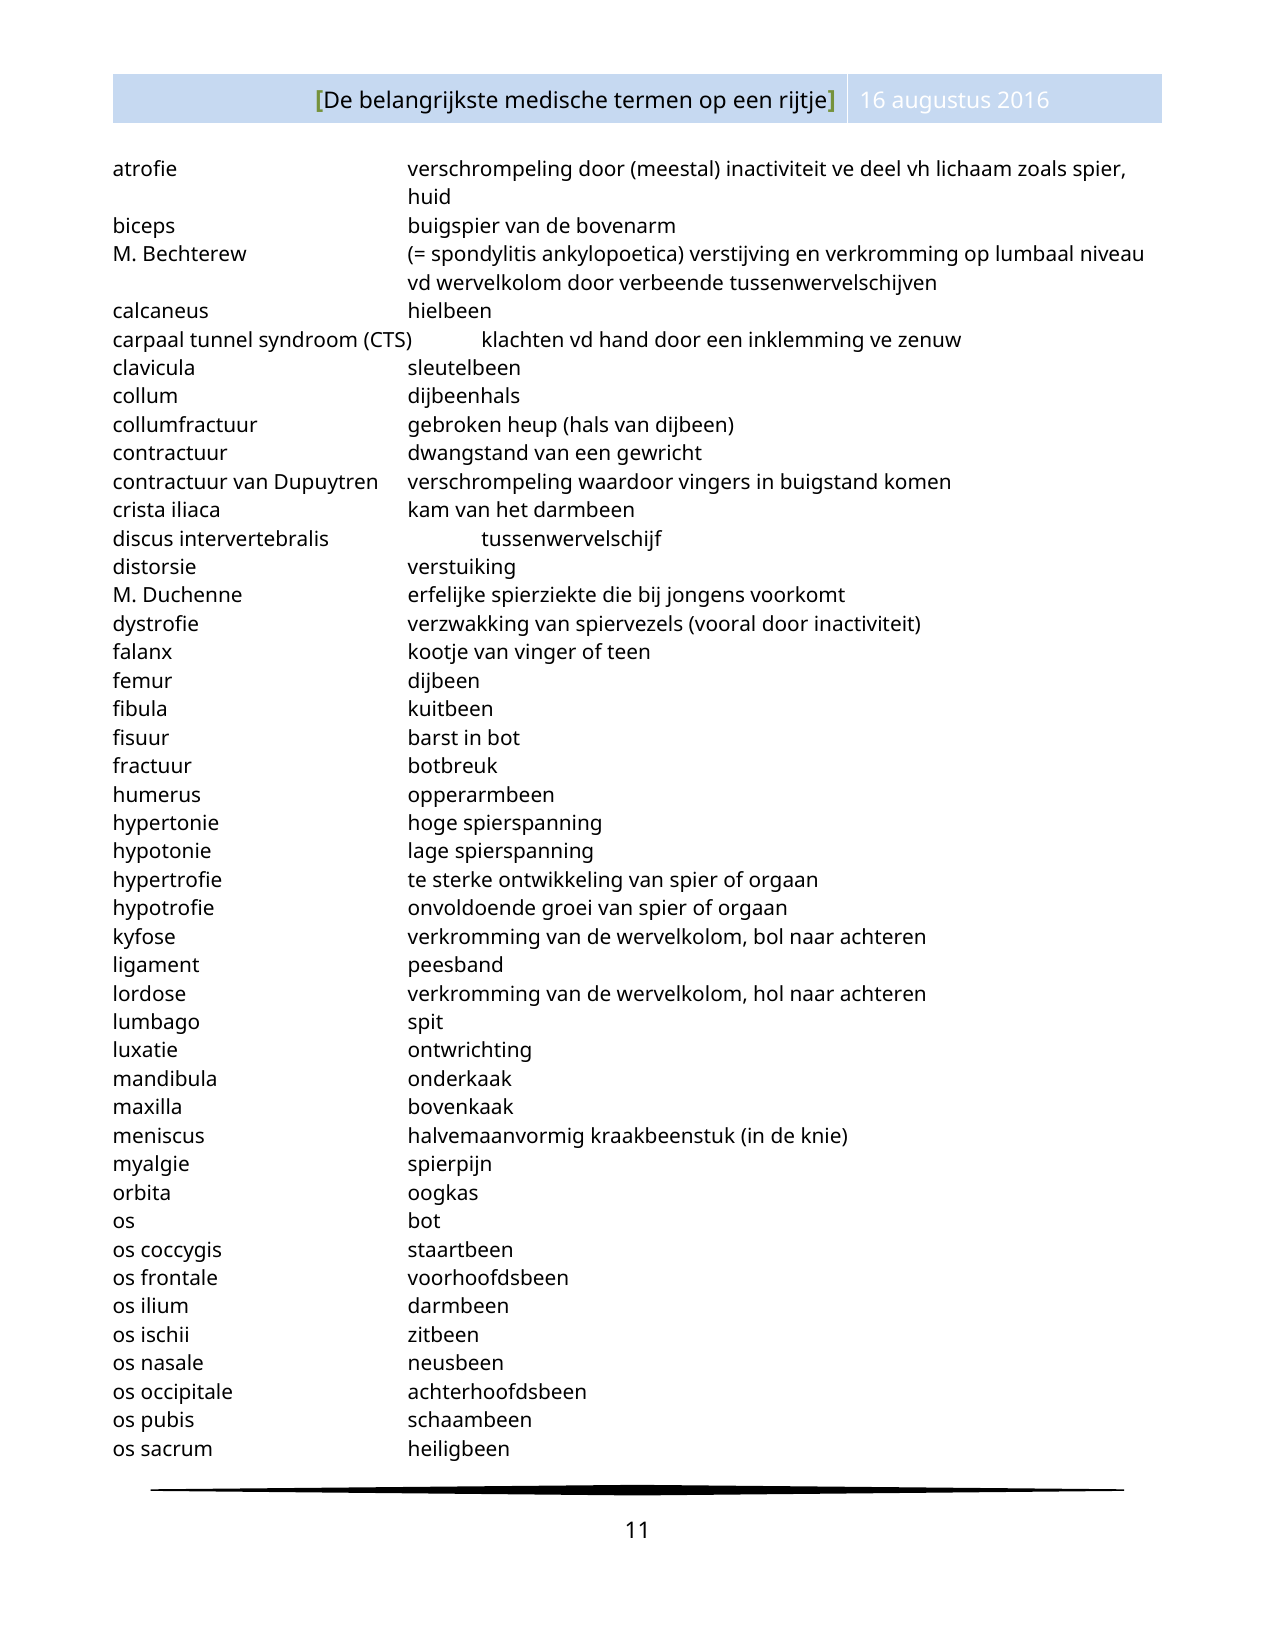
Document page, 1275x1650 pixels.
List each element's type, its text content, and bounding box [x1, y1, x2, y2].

text mandibula onderkaak [112, 1064, 1162, 1092]
text os ilium darmbeen [112, 1292, 1162, 1320]
text fractuur botbreuk [112, 751, 1162, 780]
text M. Duchenne erfelijke spierziekte die bij jongens voorkomt [112, 581, 1162, 609]
text meniscus halvemaanvormig kraakbeenstuk (in de knie) [112, 1121, 1162, 1149]
text fisuur barst in bot [112, 723, 1162, 751]
text lumbago spit [112, 1007, 1162, 1036]
text biceps buigspier van de bovenarm [112, 211, 1162, 239]
text hypertrofie te sterke ontwikkeling van spier of orgaan [112, 865, 1162, 893]
text calcaneus hielbeen [112, 296, 1162, 325]
text fibula kuitbeen [112, 694, 1162, 723]
text crista iliaca kam van het darmbeen [112, 495, 1162, 524]
text orbita oogkas [112, 1178, 1162, 1206]
text kyfose verkromming van de wervelkolom, bol naar achteren [112, 922, 1162, 950]
text lordose verkromming van de wervelkolom, hol naar achteren [112, 979, 1162, 1007]
text hypertonie hoge spierspanning [112, 808, 1162, 837]
text os frontale voorhoofdsbeen [112, 1263, 1162, 1292]
text hypotonie lage spierspanning [112, 837, 1162, 865]
text atrofie verschrompeling door (meestal) inactiviteit ve deel vh lichaam zoals spier, huid [112, 154, 1162, 211]
text os ischii zitbeen [112, 1320, 1162, 1348]
text femur dijbeen [112, 666, 1162, 694]
text maxilla bovenkaak [112, 1092, 1162, 1121]
text myalgie spierpijn [112, 1149, 1162, 1178]
text luxatie ontwrichting [112, 1036, 1162, 1064]
text hypotrofie onvoldoende groei van spier of orgaan [112, 893, 1162, 922]
text os sacrum heiligbeen [112, 1434, 1162, 1462]
text os nasale neusbeen [112, 1348, 1162, 1377]
text os bot [112, 1206, 1162, 1235]
text os occipitale achterhoofdsbeen [112, 1377, 1162, 1405]
text carpaal tunnel syndroom (CTS) klachten vd hand door een inklemming ve zenuw [112, 325, 1162, 353]
text collumfractuur gebroken heup (hals van dijbeen) [112, 410, 1162, 438]
text clavicula sleutelbeen [112, 353, 1162, 382]
text contractuur dwangstand van een gewricht [112, 438, 1162, 467]
text M. Bechterew (= spondylitis ankylopoetica) verstijving en verkromming op lumbaal niveau vd wervelkolom door verbeende tussenwervelschijven [112, 239, 1162, 296]
text collum dijbeenhals [112, 382, 1162, 410]
text humerus opperarmbeen [112, 780, 1162, 808]
text os pubis schaambeen [112, 1405, 1162, 1434]
text discus intervertebralis tussenwervelschijf [112, 524, 1162, 552]
text os coccygis staartbeen [112, 1235, 1162, 1263]
text ligament peesband [112, 950, 1162, 979]
text contractuur van Dupuytren verschrompeling waardoor vingers in buigstand komen [112, 467, 1162, 495]
text distorsie verstuiking [112, 552, 1162, 581]
text dystrofie verzwakking van spiervezels (vooral door inactiviteit) [112, 609, 1162, 637]
text falanx kootje van vinger of teen [112, 637, 1162, 666]
